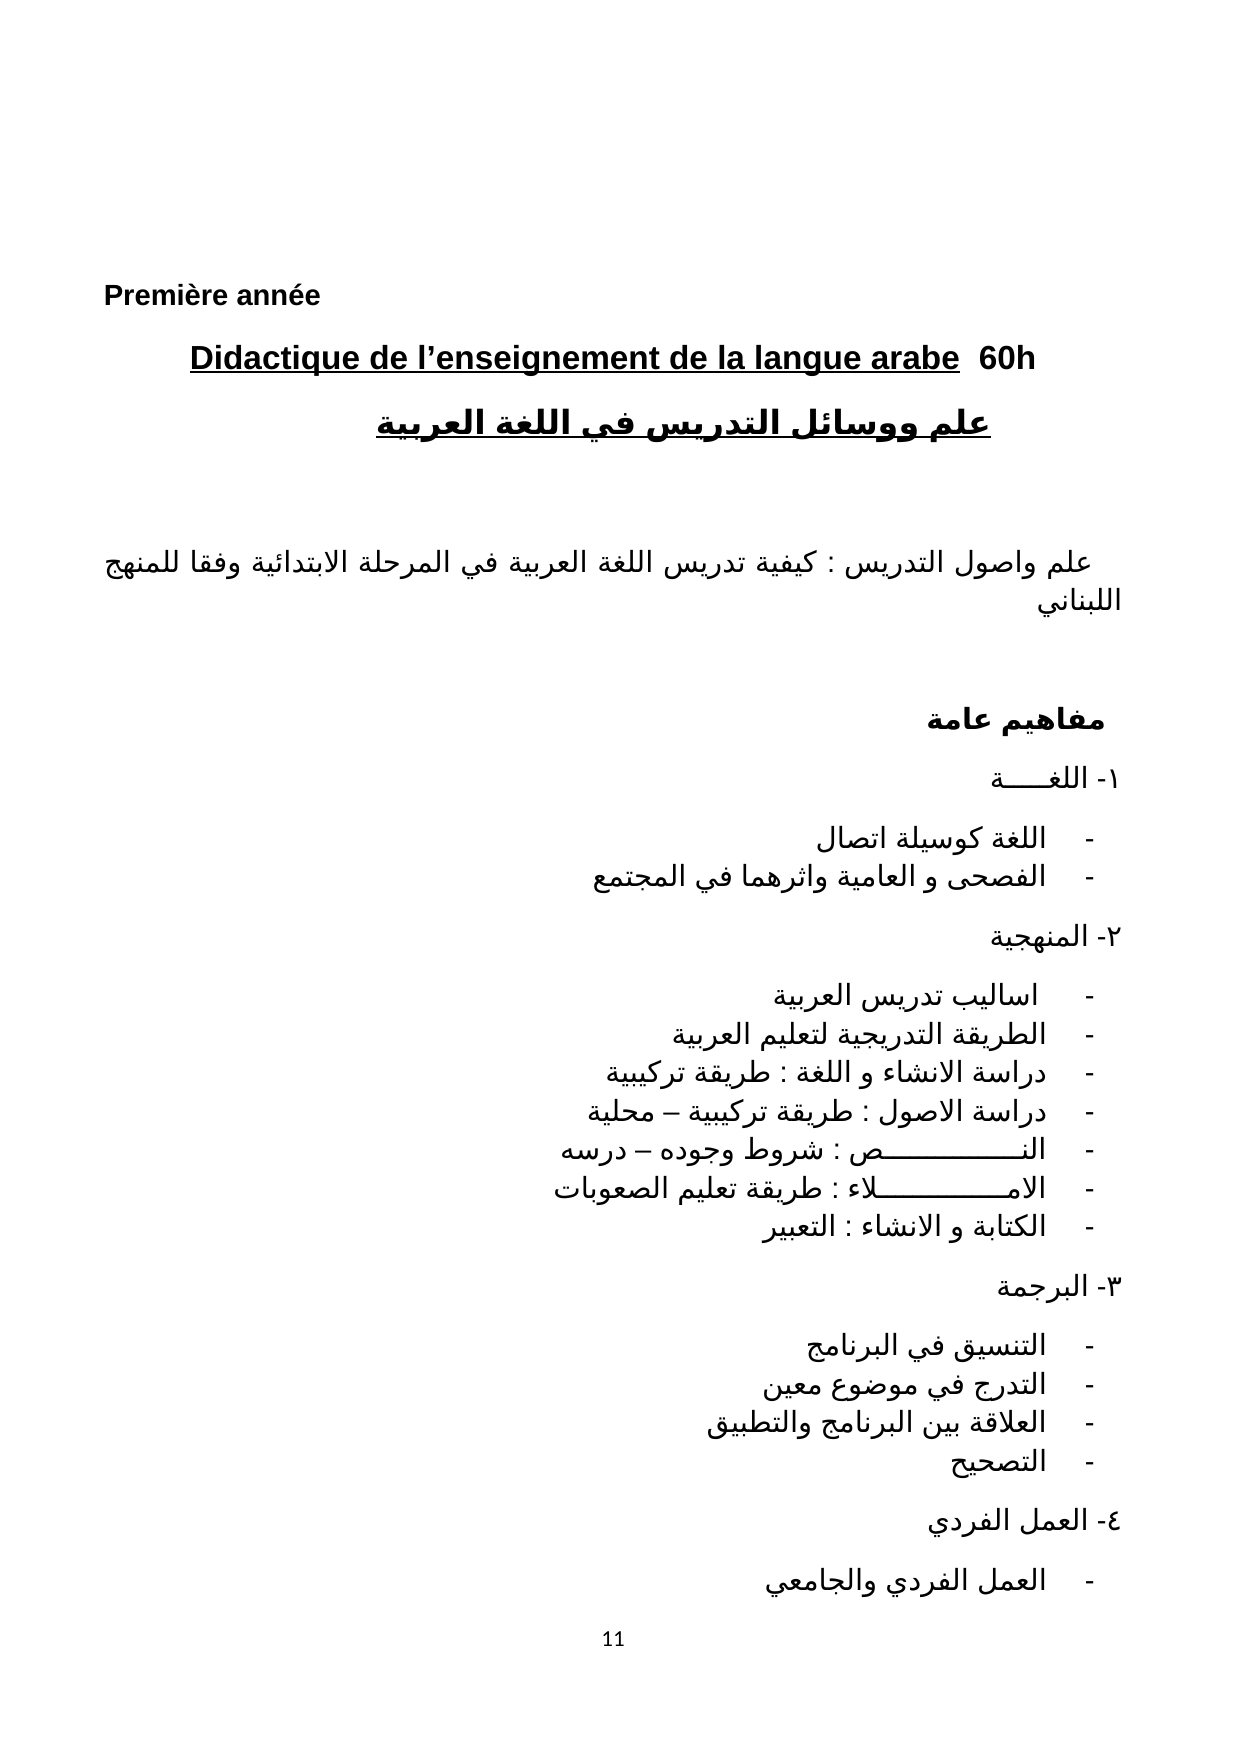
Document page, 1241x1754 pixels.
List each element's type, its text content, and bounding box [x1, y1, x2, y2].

list الفصحى و العامية واثرهما في المجتمع [103, 859, 1085, 893]
list العمل الفردي والجامعي [103, 1563, 1085, 1596]
text علم واصول التدريس : كيفية تدريس اللغة العربية في المرحلة الابتدائية وفقا للمنهج اللبناني [103, 545, 1122, 617]
list دراسة الانشاء و اللغة : طريقة تركيبية [103, 1055, 1085, 1089]
list التصحيح [103, 1444, 1085, 1477]
list العلاقة بين البرنامج والتطبيق [103, 1405, 1085, 1439]
list علم ووسائل التدريس في اللغة العربية [244, 403, 1122, 441]
list النــــــــــــــــص : شروط وجوده – درسه [103, 1132, 1085, 1166]
list التنسيق في البرنامج [103, 1328, 1085, 1362]
text ٢- المنهجية [103, 919, 1122, 952]
text Première année [103, 278, 1122, 312]
list دراسة الاصول : طريقة تركيبية – محلية [103, 1094, 1085, 1127]
list التدرج في موضوع معين [103, 1367, 1085, 1400]
text مفاهيم عامة [103, 702, 1122, 736]
text ١- اللغـــــة [103, 762, 1122, 795]
list الطريقة التدريجية لتعليم العربية [103, 1017, 1085, 1050]
text ٣- البرجمة [103, 1269, 1122, 1302]
list اساليب تدريس العربية [103, 978, 1085, 1012]
list الكتابة و الانشاء : التعبير [103, 1209, 1085, 1243]
text ٤- العمل الفردي [103, 1503, 1122, 1537]
list الامـــــــــــــــلاء : طريقة تعليم الصعوبات [103, 1171, 1085, 1204]
text Didactique de l’enseignement de la langue arabe 60h [103, 338, 1122, 376]
list اللغة كوسيلة اتصال [103, 821, 1085, 854]
